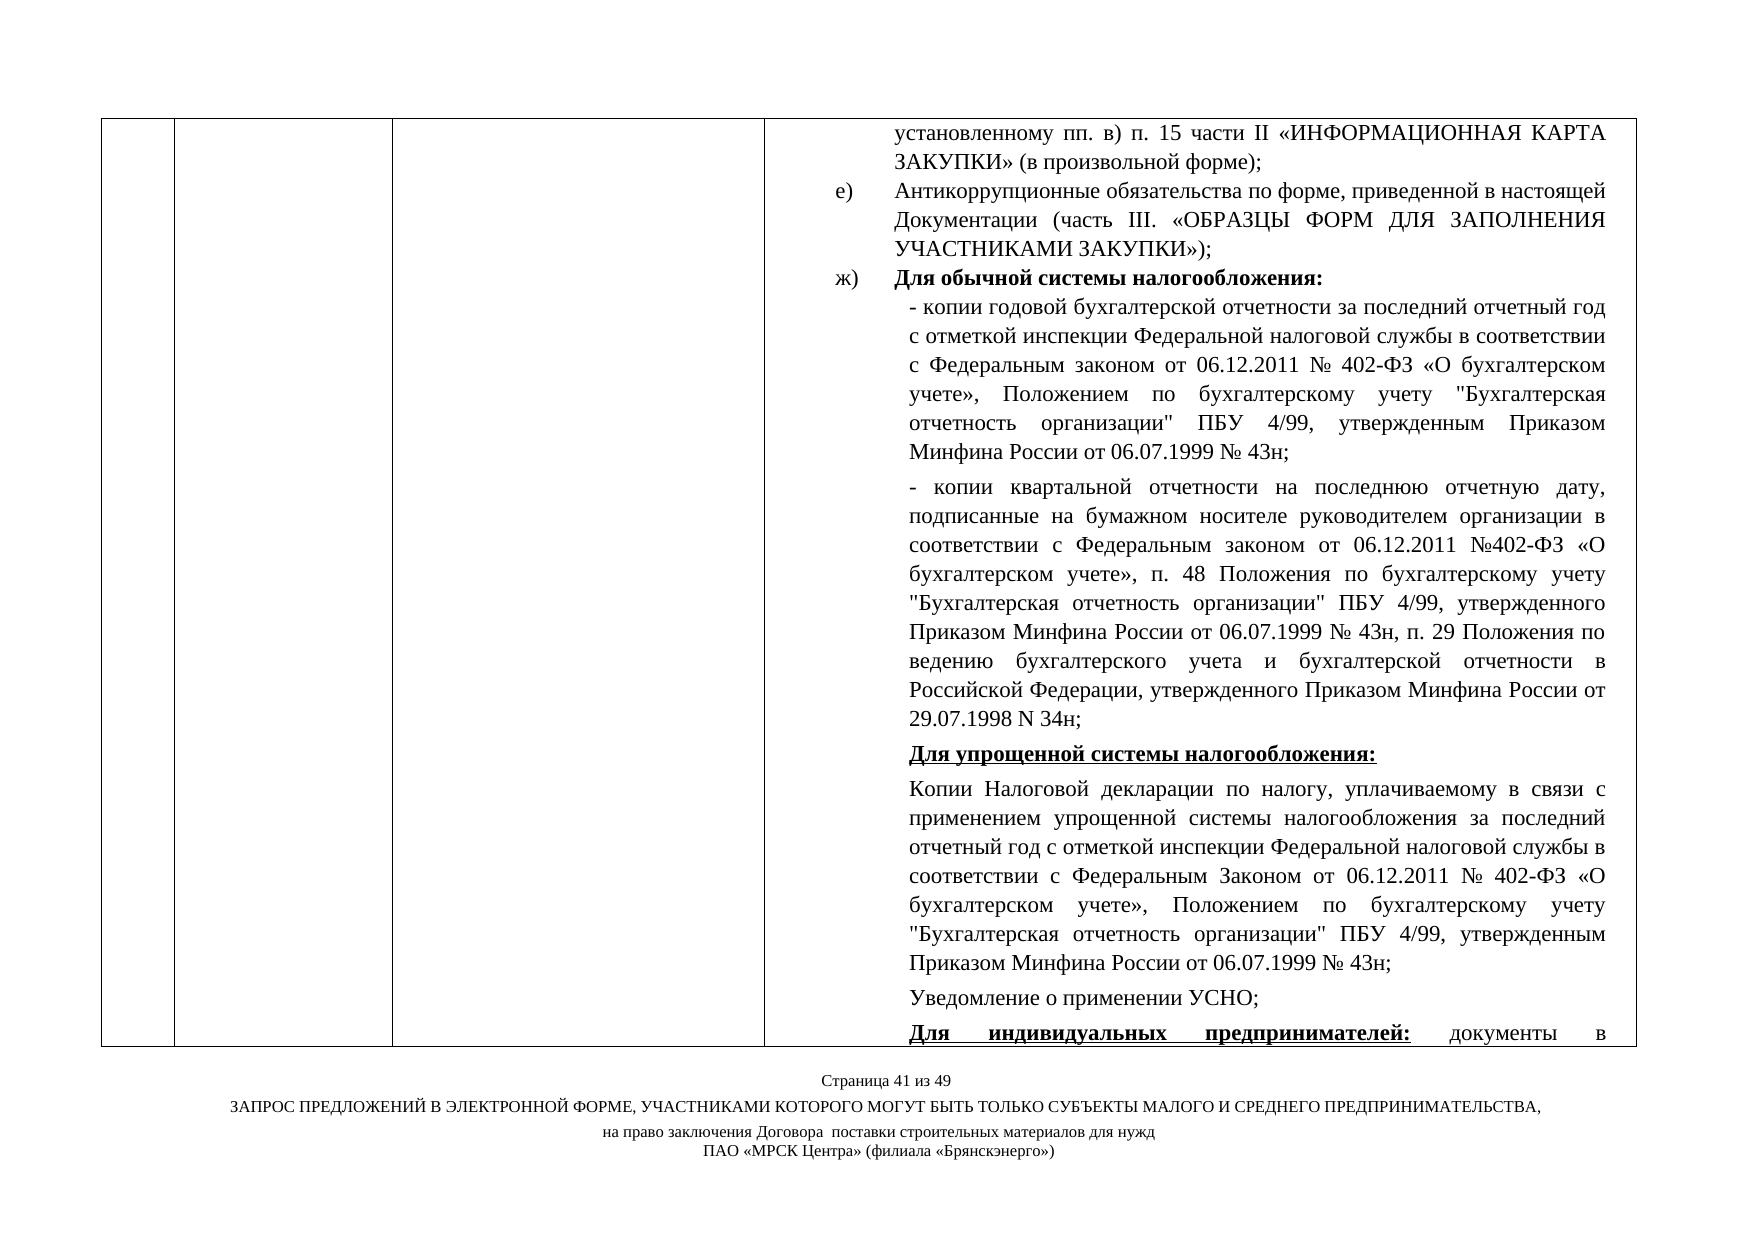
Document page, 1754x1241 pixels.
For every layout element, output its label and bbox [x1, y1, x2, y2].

table_cell [102, 119, 174, 1046]
table_cell [175, 119, 392, 1046]
table_cell [393, 119, 764, 1046]
table_cell [765, 119, 1636, 1046]
